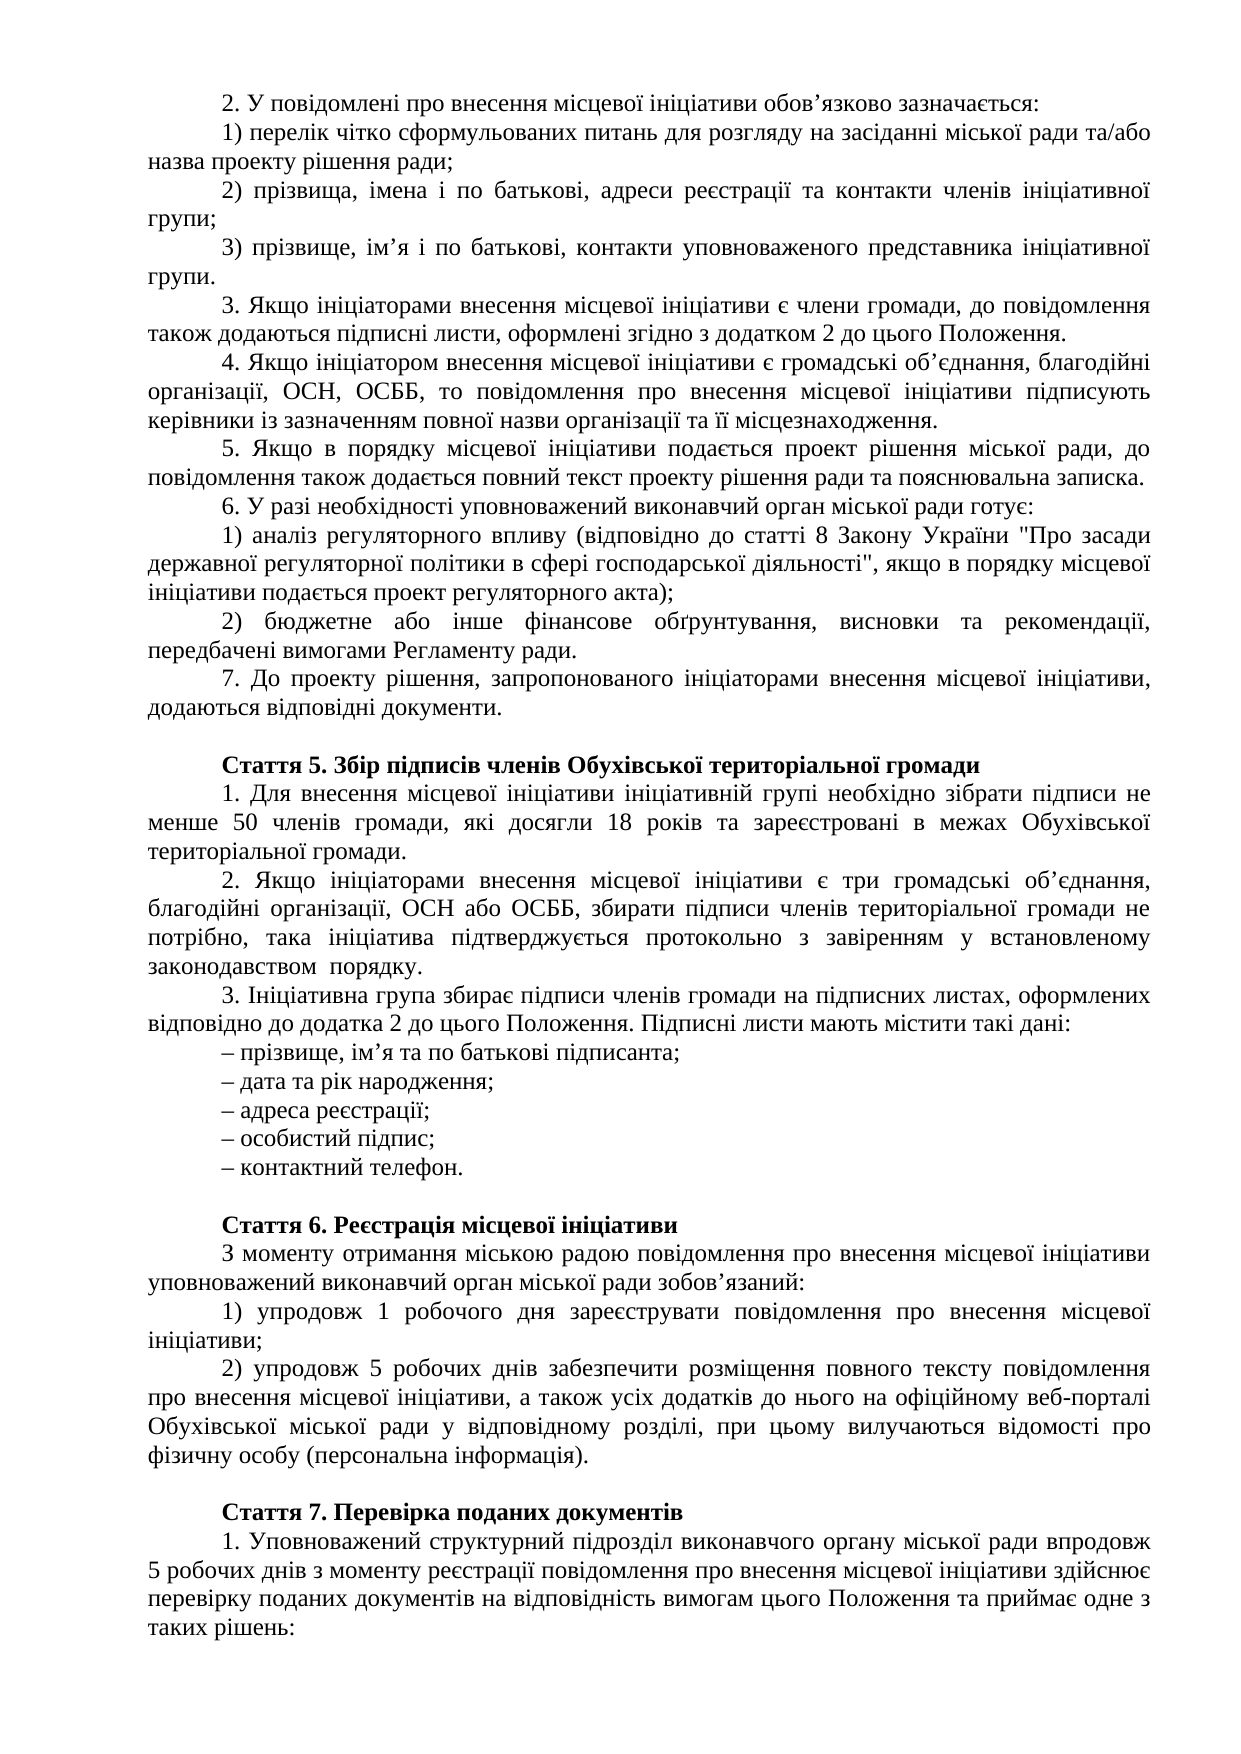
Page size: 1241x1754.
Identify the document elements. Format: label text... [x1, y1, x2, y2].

text 3. Ініціативна група збирає підписи членів громади на підписних листах, оформлених відповідно до додатка 2 до цього Положення. Підписні листи мають містити такі дані: [148, 980, 1152, 1037]
text – прізвище, ім’я та по батькові підписанта; [148, 1037, 1152, 1066]
text Стаття 7. Перевірка поданих документів [148, 1497, 1152, 1526]
text – дата та рік народження; [148, 1066, 1152, 1095]
text 2) упродовж 5 робочих днів забезпечити розміщення повного тексту повідомлення про внесення місцевої ініціативи, а також усіх додатків до нього на офіційному веб-порталі Обухівської міської ради у відповідному розділі, при цьому вилучаються відомості про фізичну особу (персональна інформація). [148, 1353, 1152, 1468]
text 3. Якщо ініціаторами внесення місцевої ініціативи є члени громади, до повідомлення також додаються підписні листи, оформлені згідно з додатком 2 до цього Положення. [148, 290, 1152, 347]
text 1. Для внесення місцевої ініціативи ініціативній групі необхідно зібрати підписи не менше 50 членів громади, які досягли 18 років та зареєстровані в межах Обухівської територіальної громади. [148, 778, 1152, 865]
text 2) прізвища, імена і по батькові, адреси реєстрації та контакти членів ініціативної групи; [148, 175, 1152, 232]
text 6. У разі необхідності уповноважений виконавчий орган міської ради готує: [148, 491, 1152, 520]
text Стаття 5. Збір підписів членів Обухівської територіальної громади [148, 750, 1152, 778]
text 2. У повідомлені про внесення місцевої ініціативи обов’язково зазначається: [148, 88, 1152, 117]
text З моменту отримання міською радою повідомлення про внесення місцевої ініціативи уповноважений виконавчий орган міської ради зобов’язаний: [148, 1238, 1152, 1296]
text – адреса реєстрації; [148, 1095, 1152, 1123]
text 2. Якщо ініціаторами внесення місцевої ініціативи є три громадські об’єднання, благодійні організації, ОСН або ОСББ, збирати підписи членів територіальної громади не потрібно, така ініціатива підтверджується протокольно з завіренням у встановленому законодавством порядку. [148, 865, 1152, 980]
text 2) бюджетне або інше фінансове обґрунтування, висновки та рекомендації, передбачені вимогами Регламенту ради. [148, 606, 1152, 663]
text 4. Якщо ініціатором внесення місцевої ініціативи є громадські об’єднання, благодійні організації, ОСН, ОСББ, то повідомлення про внесення місцевої ініціативи підписують керівники із зазначенням повної назви організації та її місцезнаходження. [148, 347, 1152, 433]
text 3) прізвище, ім’я і по батькові, контакти уповноваженого представника ініціативної групи. [148, 232, 1152, 290]
text 5. Якщо в порядку місцевої ініціативи подається проект рішення міської ради, до повідомлення також додається повний текст проекту рішення ради та пояснювальна записка. [148, 433, 1152, 491]
text 1) аналіз регуляторного впливу (відповідно до статті 8 Закону України "Про засади державної регуляторної політики в сфері господарської діяльності", якщо в порядку місцевої ініціативи подається проект регуляторного акта); [148, 520, 1152, 606]
text 1) упродовж 1 робочого дня зареєструвати повідомлення про внесення місцевої ініціативи; [148, 1296, 1152, 1353]
text – контактний телефон. [148, 1152, 1152, 1181]
text 1. Уповноважений структурний підрозділ виконавчого органу міської ради впродовж 5 робочих днів з моменту реєстрації повідомлення про внесення місцевої ініціативи здійснює перевірку поданих документів на відповідність вимогам цього Положення та приймає одне з таких рішень: [148, 1526, 1152, 1641]
text – особистий підпис; [148, 1123, 1152, 1152]
text Стаття 6. Реєстрація місцевої ініціативи [148, 1210, 1152, 1238]
text 1) перелік чітко сформульованих питань для розгляду на засіданні міської ради та/або назва проекту рішення ради; [148, 117, 1152, 175]
text 7. До проекту рішення, запропонованого ініціаторами внесення місцевої ініціативи, додаються відповідні документи. [148, 663, 1152, 721]
